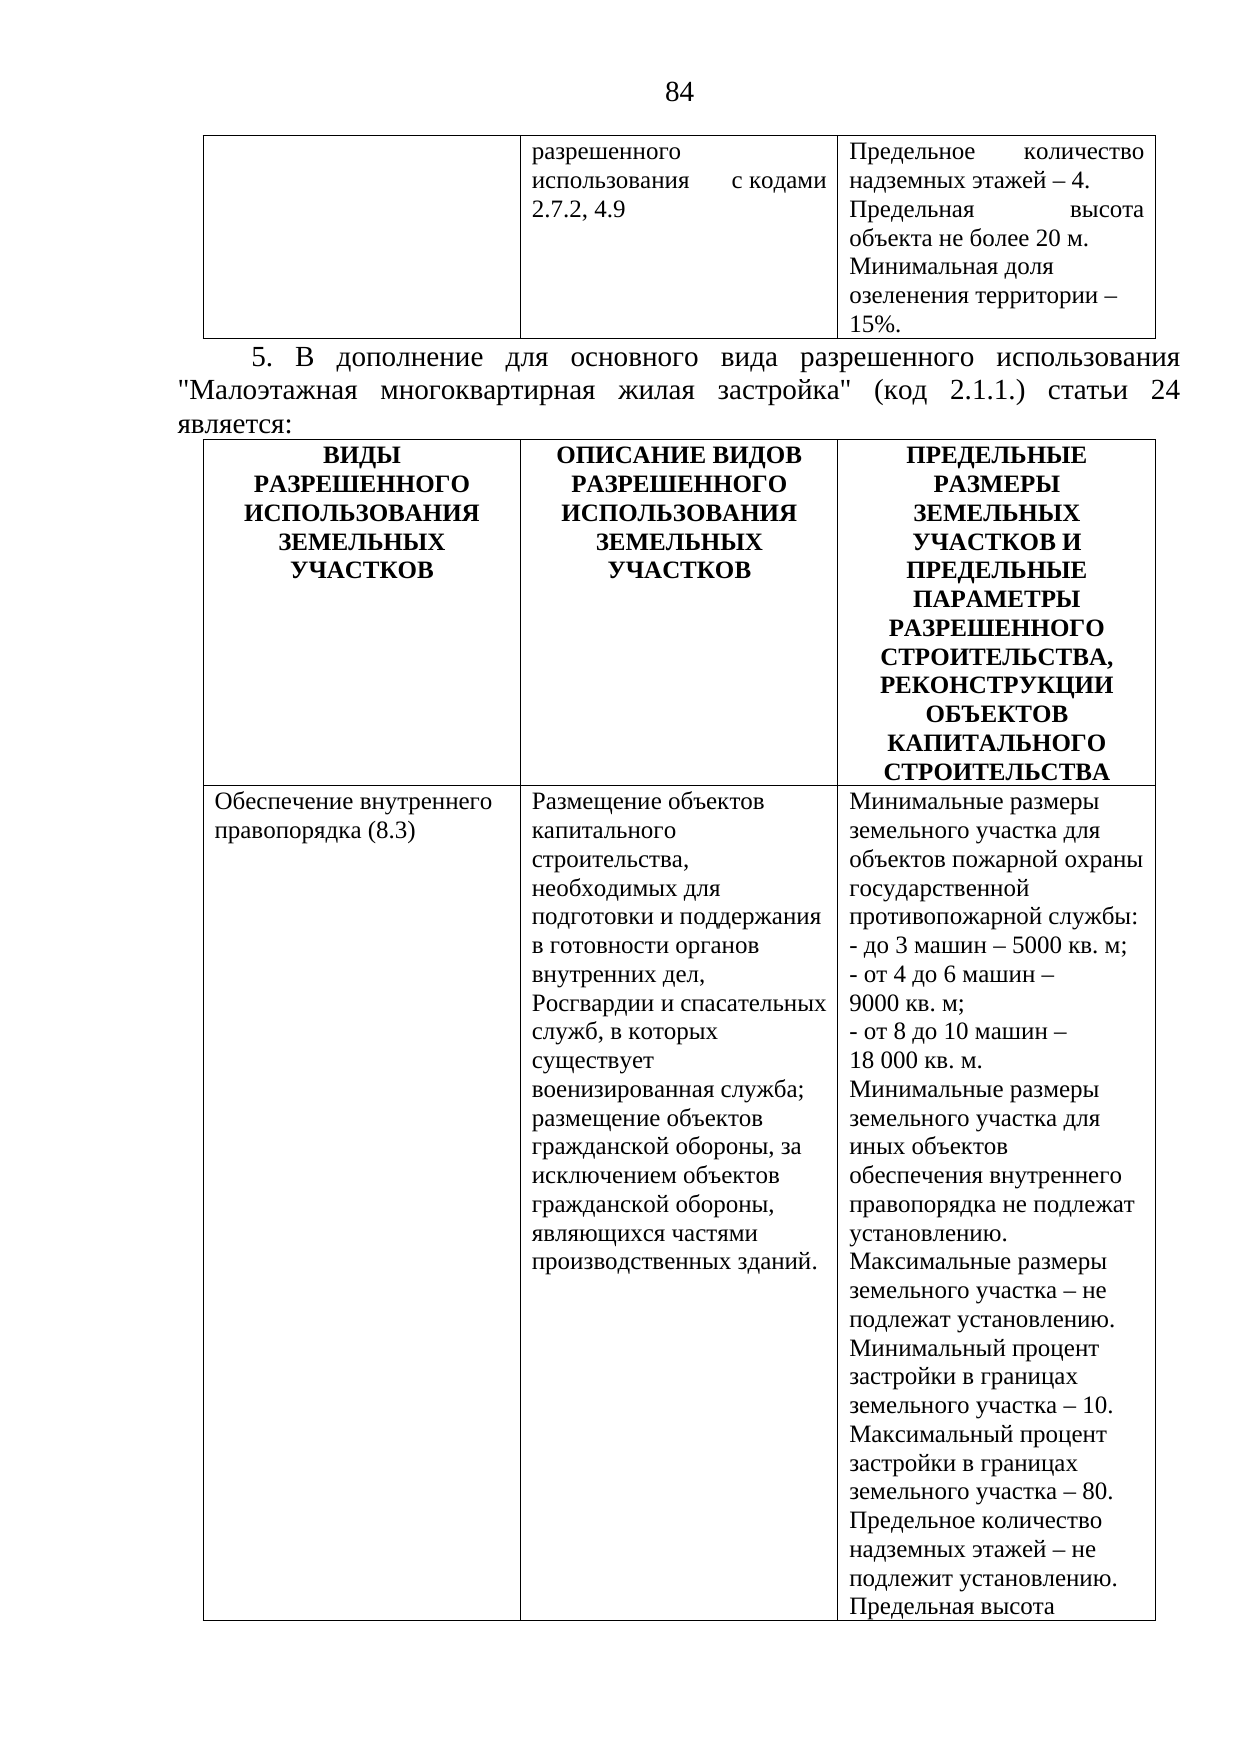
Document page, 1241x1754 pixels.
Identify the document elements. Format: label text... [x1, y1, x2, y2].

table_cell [521, 786, 837, 1620]
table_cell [838, 136, 1155, 338]
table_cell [838, 786, 1155, 1620]
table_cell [204, 786, 520, 1620]
table_header ОПИСАНИЕ ВИДОВ РАЗРЕШЕННОГО ИСПОЛЬЗОВАНИЯ ЗЕМЕЛЬНЫХ УЧАСТКОВ [521, 440, 837, 785]
text 5. В дополнение для основного вида разрешенного использования "Малоэтажная многоквартирная жилая застройка" (код 2.1.1.) статьи 24 является: [177, 339, 1181, 439]
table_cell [204, 136, 520, 338]
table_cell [521, 136, 837, 338]
table_header ВИДЫ РАЗРЕШЕННОГО ИСПОЛЬЗОВАНИЯ ЗЕМЕЛЬНЫХ УЧАСТКОВ [204, 440, 520, 785]
table_header ПРЕДЕЛЬНЫЕ РАЗМЕРЫ ЗЕМЕЛЬНЫХ УЧАСТКОВ И ПРЕДЕЛЬНЫЕ ПАРАМЕТРЫ РАЗРЕШЕННОГО СТРОИТЕЛЬСТВА, РЕКОНСТРУКЦИИ ОБЪЕКТОВ КАПИТАЛЬНОГО СТРОИТЕЛЬСТВА [838, 440, 1155, 785]
